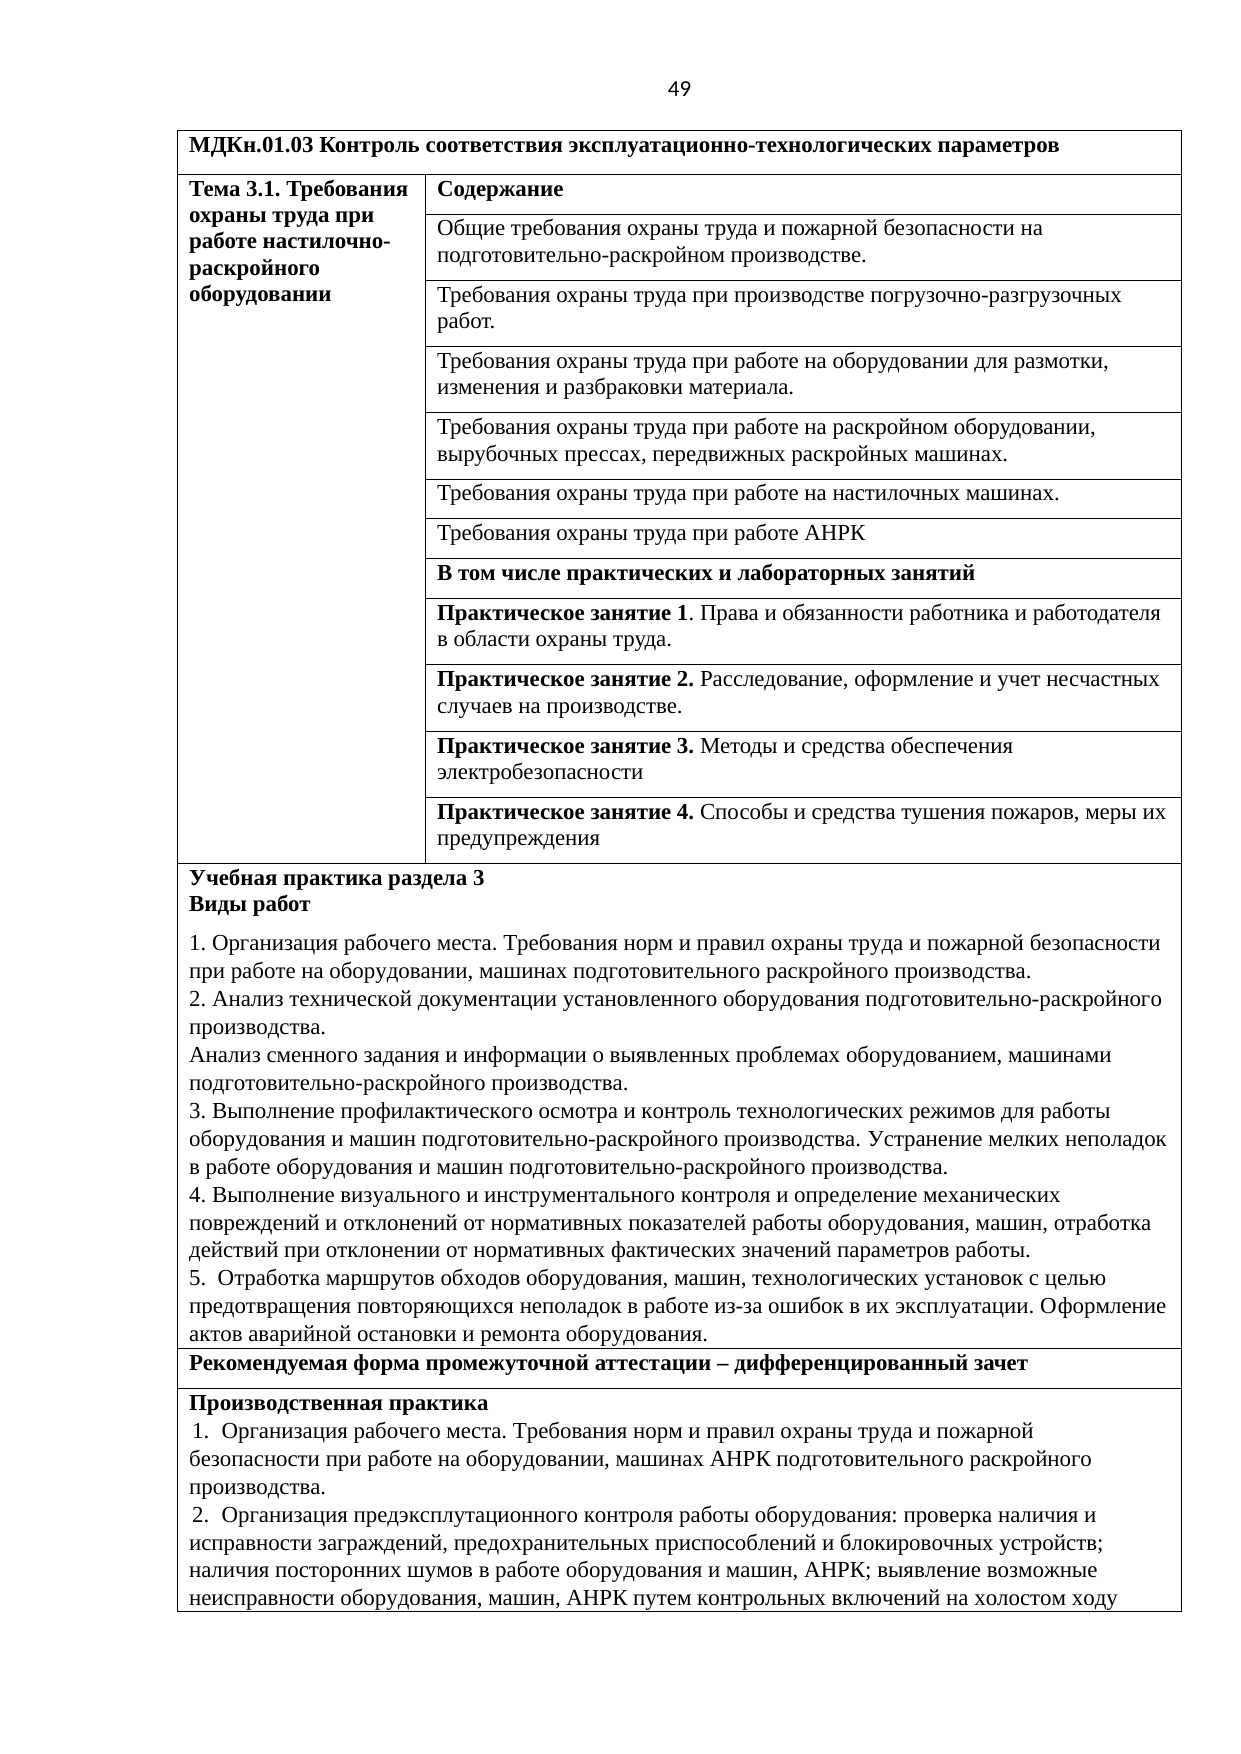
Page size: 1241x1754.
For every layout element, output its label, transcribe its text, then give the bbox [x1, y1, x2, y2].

table_cell Рекомендуемая форма промежуточной аттестации – дифференцированный зачет [178, 1349, 1181, 1388]
table_cell Содержание [426, 175, 1181, 213]
table_cell Требования охраны труда при работе на оборудовании для размотки, изменения и разбраковки материала. [426, 347, 1181, 412]
table_cell Практическое занятие 2. Расследование, оформление и учет несчастных случаев на производстве. [426, 665, 1181, 731]
table_cell Практическое занятие 4. Способы и средства тушения пожаров, меры их предупреждения [426, 798, 1181, 863]
table_cell В том числе практических и лабораторных занятий [426, 559, 1181, 598]
table_cell Требования охраны труда при работе на настилочных машинах. [426, 480, 1181, 518]
table_cell Требования охраны труда при работе АНРК [426, 519, 1181, 558]
table_cell Учебная практика раздела 3 Виды работ 1. Организация рабочего места. Требования норм и правил охраны труда и пожарной безопасности при работе на оборудовании, машинах подготовительного раскройного производства. 2. Анализ технической документации установленного оборудования подготовительно-раскройного производства. Анализ сменного задания и информации о выявленных проблемах оборудованием, машинами подготовительно-раскройного производства. 3. Выполнение профилактического осмотра и контроль технологических режимов для работы оборудования и машин подготовительно-раскройного производства. Устранение мелких неполадок в работе оборудования и машин подготовительно-раскройного производства. 4. Выполнение визуального и инструментального контроля и определение механических повреждений и отклонений от нормативных показателей работы оборудования, машин, отработка действий при отклонении от нормативных фактических значений параметров работы. 5. Отработка маршрутов обходов оборудования, машин, технологических установок с целью предотвращения повторяющихся неполадок в работе из-за ошибок в их эксплуатации. Оформление актов аварийной остановки и ремонта оборудования. [178, 864, 1181, 1348]
table_cell Тема 3.1. Требования охраны труда при работе настилочно- раскройного оборудовании [178, 175, 425, 863]
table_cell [178, 1389, 1181, 1611]
table_cell Практическое занятие 1. Права и обязанности работника и работодателя в области охраны труда. [426, 599, 1181, 664]
table_cell МДКн.01.03 Контроль соответствия эксплуатационно-технологических параметров [178, 131, 1181, 173]
table_cell Практическое занятие 3. Методы и средства обеспечения электробезопасности [426, 732, 1181, 797]
table_cell Общие требования охраны труда и пожарной безопасности на подготовительно-раскройном производстве. [426, 215, 1181, 280]
table_cell Требования охраны труда при производстве погрузочно-разгрузочных работ. [426, 281, 1181, 346]
table_cell Требования охраны труда при работе на раскройном оборудовании, вырубочных прессах, передвижных раскройных машинах. [426, 413, 1181, 478]
